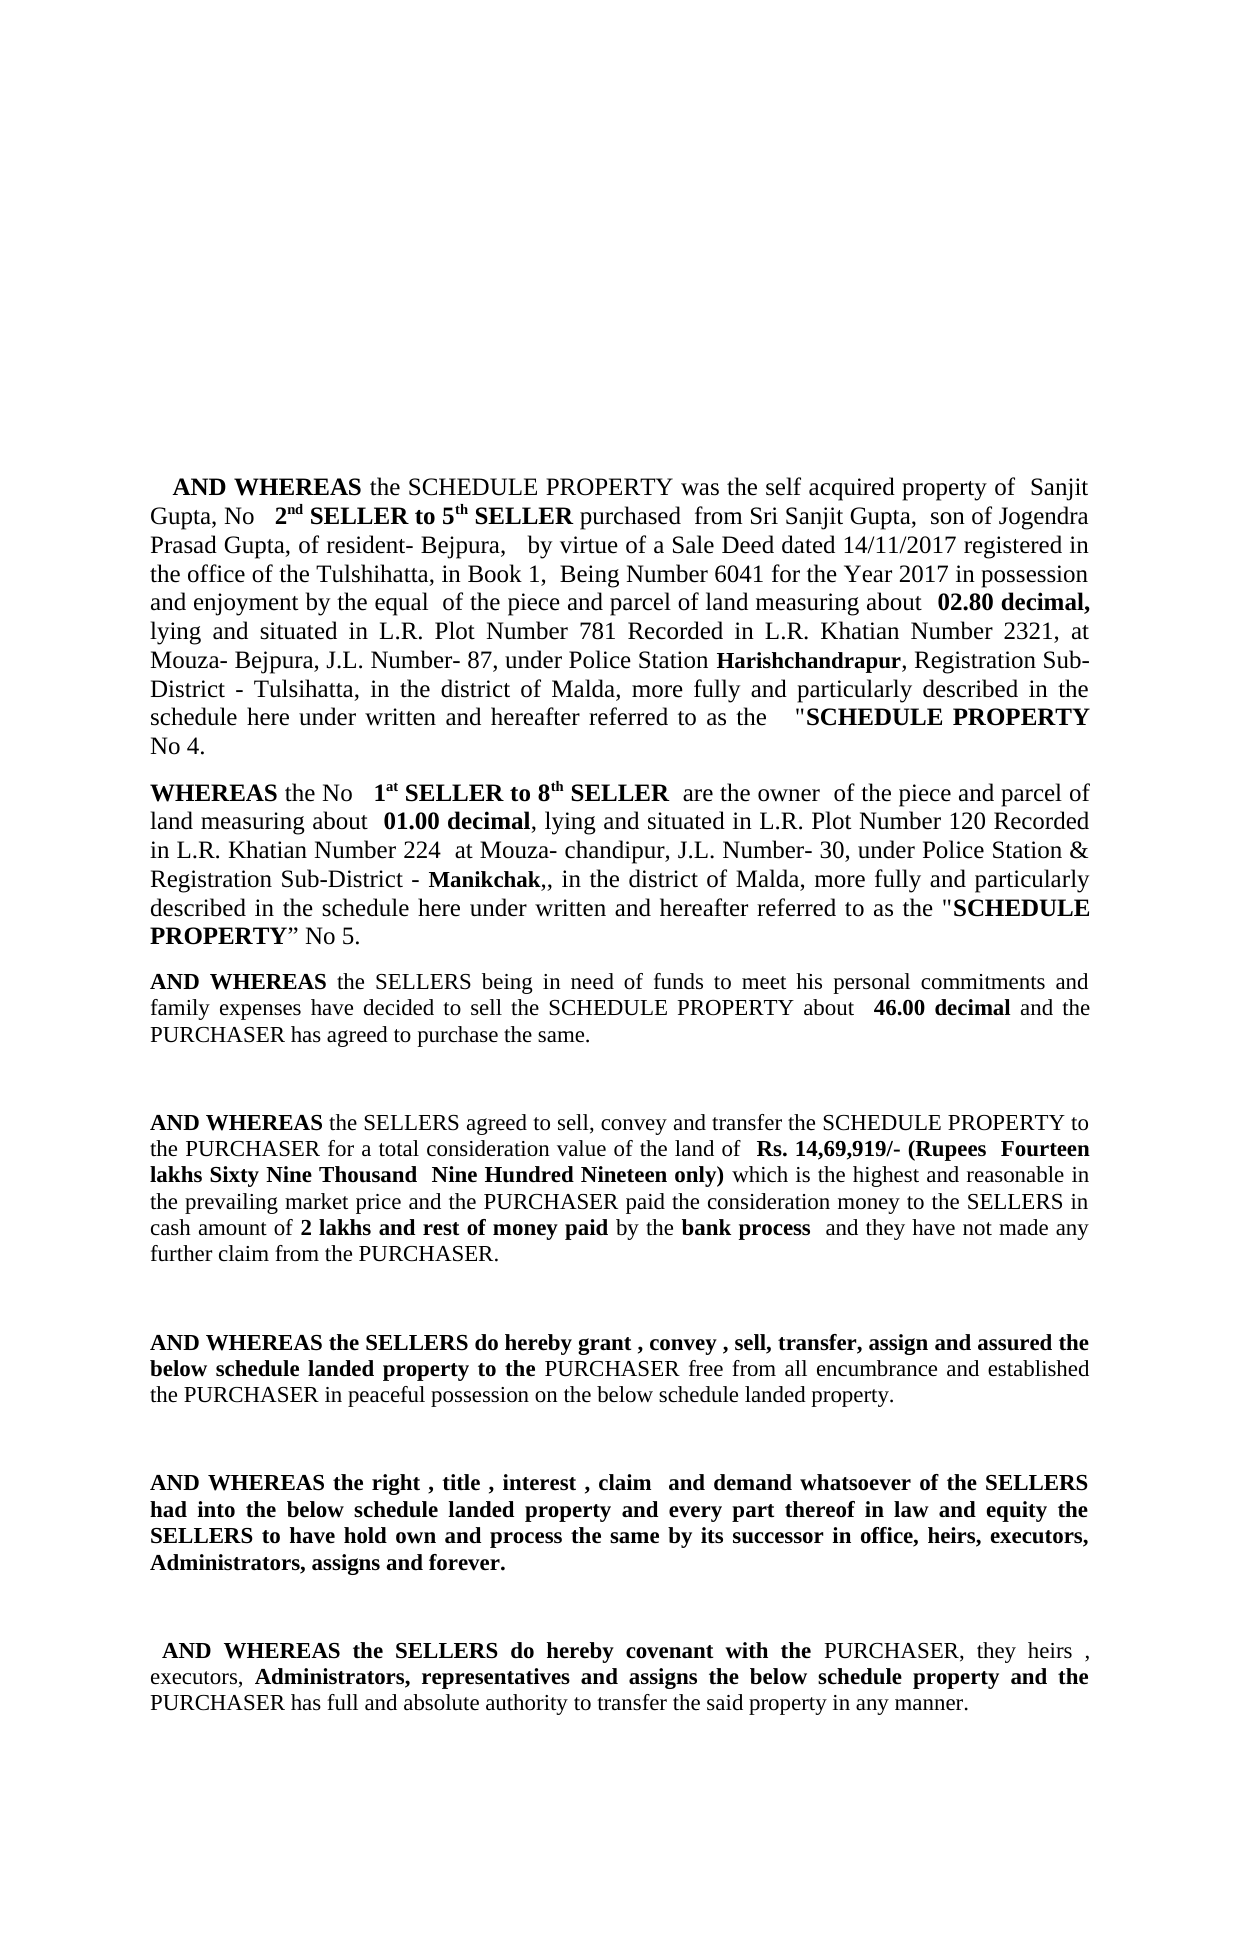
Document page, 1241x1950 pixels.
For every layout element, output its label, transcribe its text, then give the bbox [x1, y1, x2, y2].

text AND WHEREAS the SELLERS agreed to sell, convey and transfer the SCHEDULE PROPERTY to the PURCHASER for a total consideration value of the land of Rs. 14,69,919/- (Rupees Fourteen lakhs Sixty Nine Thousand Nine Hundred Nineteen only) which is the highest and reasonable in the prevailing market price and the PURCHASER paid the consideration money to the SELLERS in cash amount of 2 lakhs and rest of money paid by the bank process and they have not made any further claim from the PURCHASER. [150, 1109, 1090, 1267]
text AND WHEREAS the SCHEDULE PROPERTY was the self acquired property of Sanjit Gupta, No 2nd SELLER to 5th SELLER purchased from Sri Sanjit Gupta, son of Jogendra Prasad Gupta, of resident- Bejpura, by virtue of a Sale Deed dated 14/11/2017 registered in the office of the Tulshihatta, in Book 1, Being Number 6041 for the Year 2017 in possession and enjoyment by the equal of the piece and parcel of land measuring about 02.80 decimal, lying and situated in L.R. Plot Number 781 Recorded in L.R. Khatian Number 2321, at Mouza- Bejpura, J.L. Number- 87, under Police Station Harishchandrapur, Registration Sub-District - Tulsihatta, in the district of Malda, more fully and particularly described in the schedule here under written and hereafter referred to as the "SCHEDULE PROPERTY No 4. [150, 472, 1090, 760]
text WHEREAS the No 1at SELLER to 8th SELLER are the owner of the piece and parcel of land measuring about 01.00 decimal, lying and situated in L.R. Plot Number 120 Recorded in L.R. Khatian Number 224 at Mouza- chandipur, J.L. Number- 30, under Police Station & Registration Sub-District - Manikchak,, in the district of Malda, more fully and particularly described in the schedule here under written and hereafter referred to as the "SCHEDULE PROPERTY” No 5. [150, 778, 1090, 950]
text AND WHEREAS the SELLERS being in need of funds to meet his personal commitments and family expenses have decided to sell the SCHEDULE PROPERTY about 46.00 decimal and the PURCHASER has agreed to purchase the same. [150, 968, 1090, 1047]
text AND WHEREAS the right , title , interest , claim and demand whatsoever of the SELLERS had into the below schedule landed property and every part thereof in law and equity the SELLERS to have hold own and process the same by its successor in office, heirs, executors, Administrators, assigns and forever. [150, 1469, 1090, 1575]
text AND WHEREAS the SELLERS do hereby grant , convey , sell, transfer, assign and assured the below schedule landed property to the PURCHASER free from all encumbrance and established the PURCHASER in peaceful possession on the below schedule landed property. [150, 1329, 1090, 1408]
text AND WHEREAS the SELLERS do hereby covenant with the PURCHASER, they heirs , executors, Administrators, representatives and assigns the below schedule property and the PURCHASER has full and absolute authority to transfer the said property in any manner. [150, 1637, 1090, 1716]
